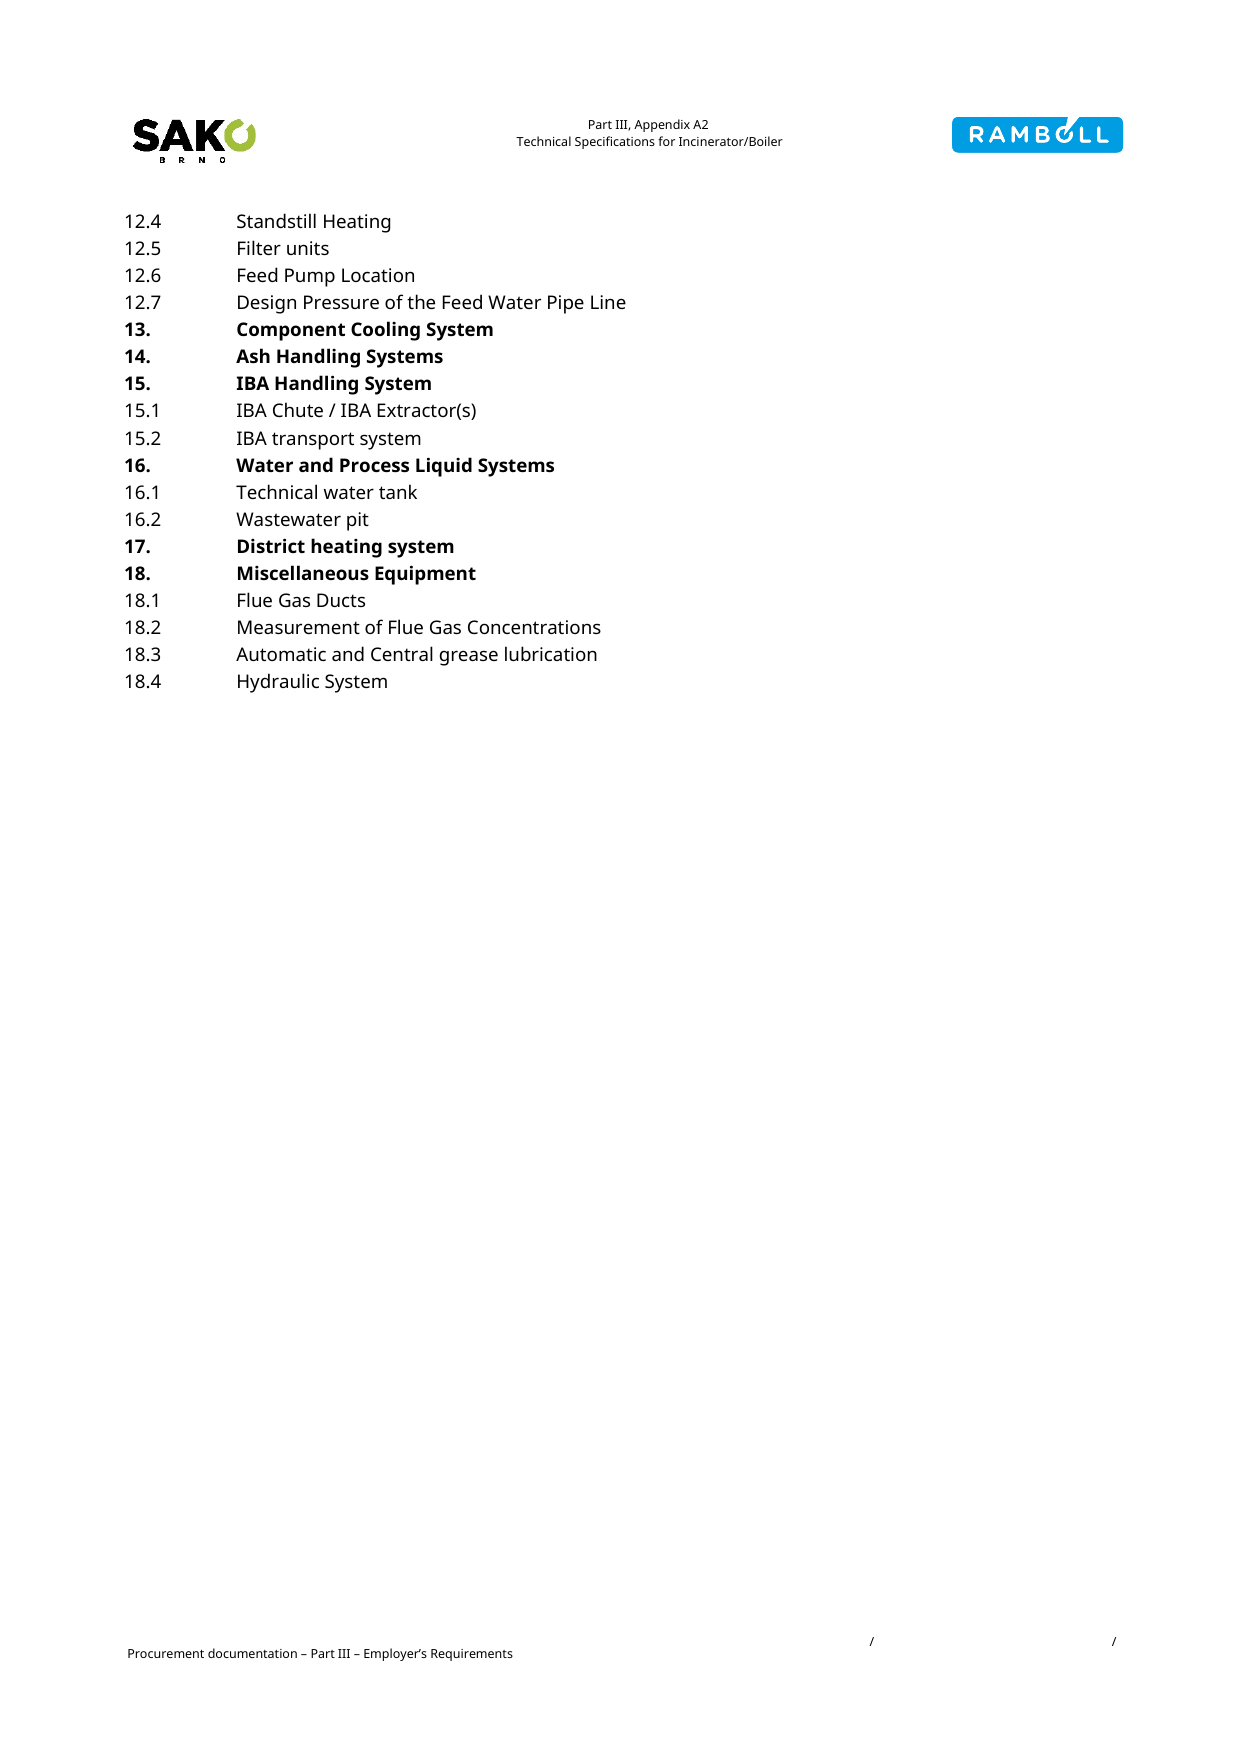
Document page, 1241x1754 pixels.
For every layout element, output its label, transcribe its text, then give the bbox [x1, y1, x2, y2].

text 16. Water and Process Liquid Systems 26 [124, 450, 880, 477]
text 18.3 Automatic and Central grease lubrication 28 [124, 640, 880, 667]
text 18. Miscellaneous Equipment 27 [124, 559, 880, 586]
text 12.6 Feed Pump Location 22 [124, 261, 880, 288]
text 12.5 Filter units 22 [124, 234, 880, 261]
text 18.1 Flue Gas Ducts 27 [124, 586, 880, 613]
text 16.2 Wastewater pit 26 [124, 504, 880, 532]
text 15.1 IBA Chute / IBA Extractor(s) 25 [124, 396, 880, 423]
text 15.2 IBA transport system 25 [124, 423, 880, 450]
text 14. Ash Handling Systems 24 [124, 342, 880, 369]
text 18.4 Hydraulic System 28 [124, 667, 880, 694]
text 13. Component Cooling System 23 [124, 315, 880, 342]
text 12.7 Design Pressure of the Feed Water Pipe Line 22 [124, 288, 880, 315]
picture [132, 119, 256, 163]
text 16.1 Technical water tank 26 [124, 477, 880, 504]
text 12.4 Standstill Heating 22 [124, 207, 880, 234]
text 17. District heating system 27 [124, 532, 880, 559]
text 18.2 Measurement of Flue Gas Concentrations 27 [124, 613, 880, 640]
text 15. IBA Handling System 25 [124, 369, 880, 396]
